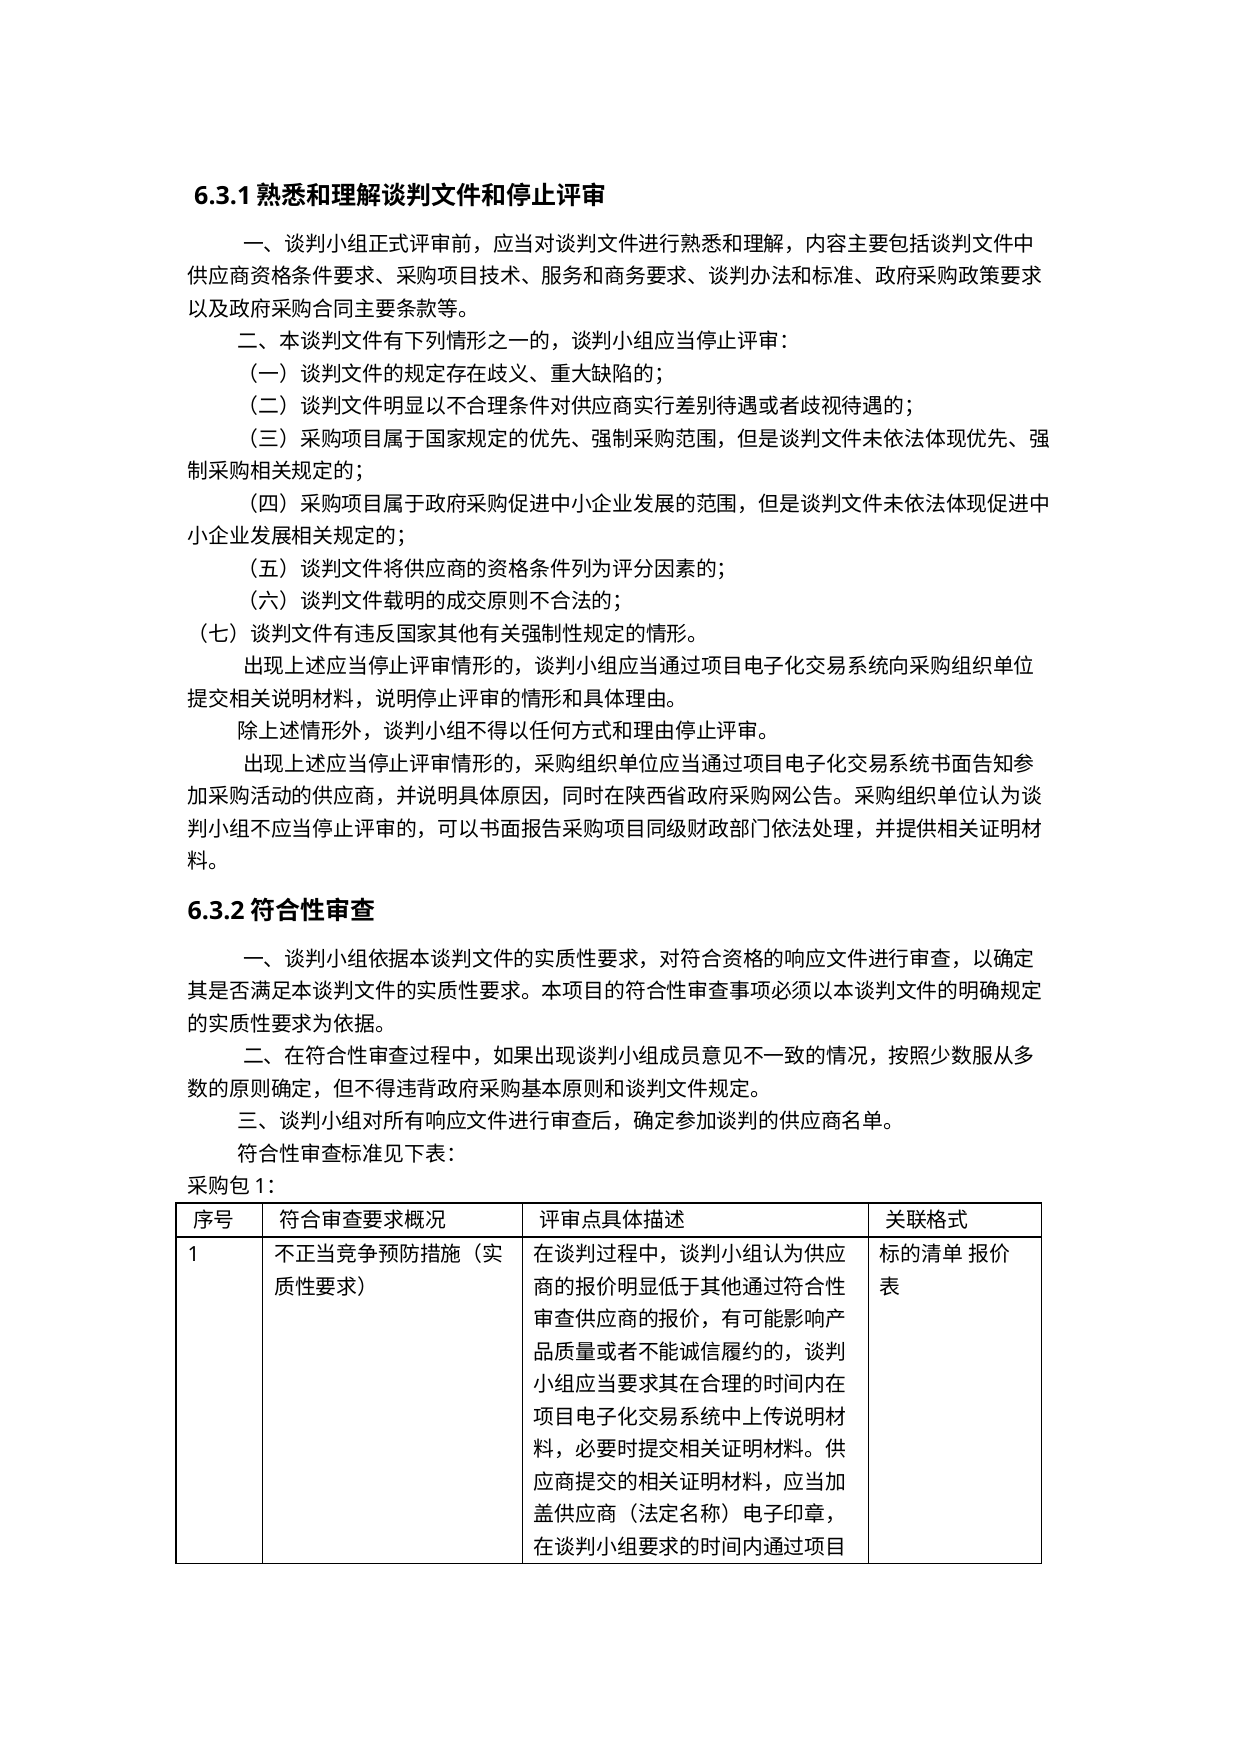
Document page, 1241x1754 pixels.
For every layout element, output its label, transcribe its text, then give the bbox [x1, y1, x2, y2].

table_cell 1 [177, 1238, 262, 1563]
text （一）谈判文件的规定存在歧义、重大缺陷的； [187, 357, 1053, 389]
text 6.3.2符合性审查 [187, 877, 1053, 942]
text 出现上述应当停止评审情形的，谈判小组应当通过项目电子化交易系统向采购组织单位提交相关说明材料，说明停止评审的情形和具体理由。 [187, 649, 1053, 714]
text 一、谈判小组正式评审前，应当对谈判文件进行熟悉和理解，内容主要包括谈判文件中供应商资格条件要求、采购项目技术、服务和商务要求、谈判办法和标准、政府采购政策要求以及政府采购合同主要条款等。 [187, 227, 1053, 324]
table_header 符合审查要求概况 [263, 1204, 522, 1236]
text 二、在符合性审查过程中，如果出现谈判小组成员意见不一致的情况，按照少数服从多数的原则确定，但不得违背政府采购基本原则和谈判文件规定。 [187, 1039, 1053, 1104]
text （七）谈判文件有违反国家其他有关强制性规定的情形。 [187, 617, 1053, 649]
table_header 关联格式 [869, 1204, 1041, 1236]
text 符合性审查标准见下表： [187, 1137, 1053, 1169]
text 出现上述应当停止评审情形的，采购组织单位应当通过项目电子化交易系统书面告知参加采购活动的供应商，并说明具体原因，同时在陕西省政府采购网公告。采购组织单位认为谈判小组不应当停止评审的，可以书面报告采购项目同级财政部门依法处理，并提供相关证明材料。 [187, 747, 1053, 877]
text 采购包1： [187, 1169, 1053, 1202]
text 一、谈判小组依据本谈判文件的实质性要求，对符合资格的响应文件进行审查，以确定其是否满足本谈判文件的实质性要求。本项目的符合性审查事项必须以本谈判文件的明确规定的实质性要求为依据。 [187, 942, 1053, 1039]
text （三）采购项目属于国家规定的优先、强制采购范围，但是谈判文件未依法体现优先、强制采购相关规定的； [187, 422, 1053, 487]
table_header 评审点具体描述 [523, 1204, 868, 1236]
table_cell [523, 1238, 868, 1563]
text 6.3.1熟悉和理解谈判文件和停止评审 [187, 162, 1053, 227]
text （二）谈判文件明显以不合理条件对供应商实行差别待遇或者歧视待遇的； [187, 389, 1053, 422]
table_cell 不正当竞争预防措施（实质性要求） [263, 1238, 522, 1563]
text 三、谈判小组对所有响应文件进行审查后，确定参加谈判的供应商名单。 [187, 1104, 1053, 1137]
text 二、本谈判文件有下列情形之一的，谈判小组应当停止评审： [187, 324, 1053, 357]
table_header 序号 [177, 1204, 262, 1236]
text （六）谈判文件载明的成交原则不合法的； [187, 584, 1053, 617]
table_cell 标的清单 报价表 [869, 1238, 1041, 1563]
text （四）采购项目属于政府采购促进中小企业发展的范围，但是谈判文件未依法体现促进中小企业发展相关规定的； [187, 487, 1053, 552]
text （五）谈判文件将供应商的资格条件列为评分因素的； [187, 552, 1053, 584]
text 除上述情形外，谈判小组不得以任何方式和理由停止评审。 [187, 714, 1053, 747]
